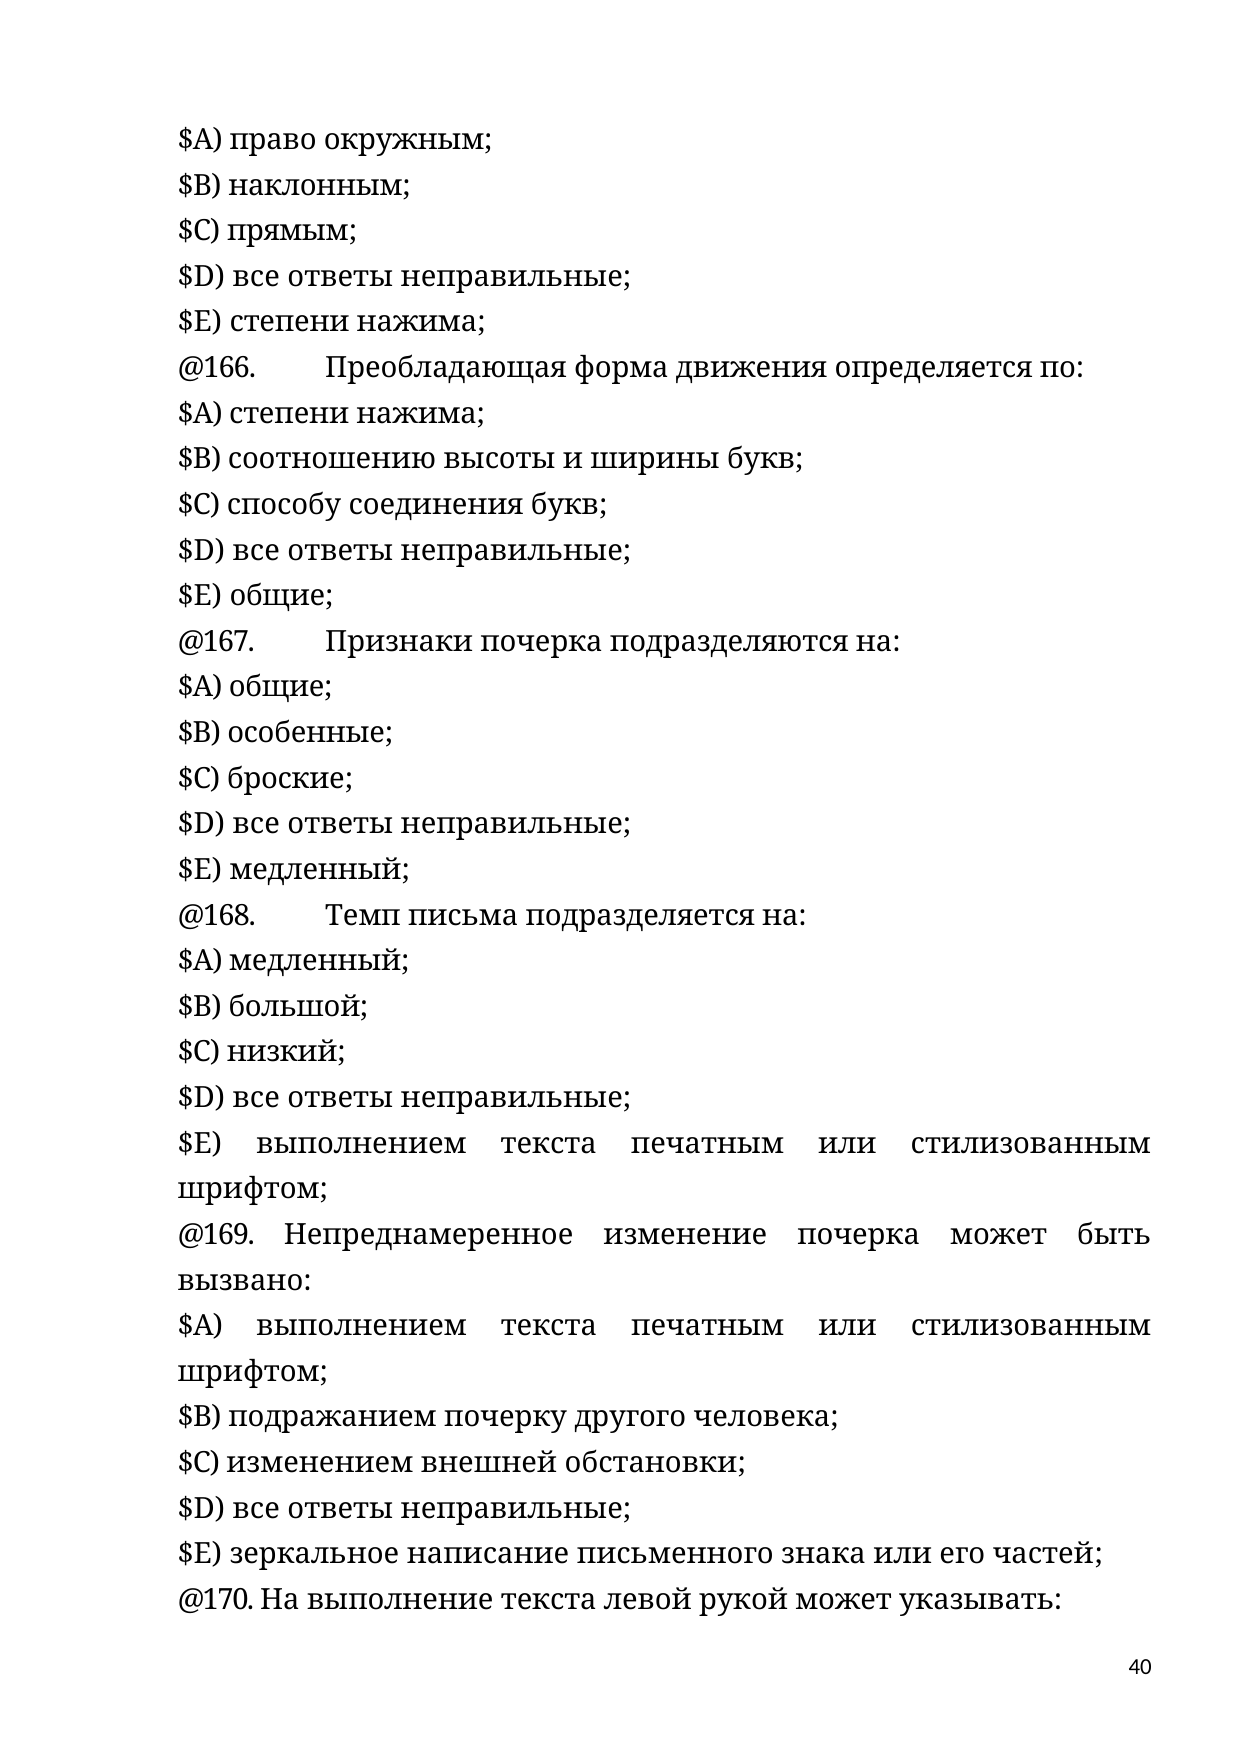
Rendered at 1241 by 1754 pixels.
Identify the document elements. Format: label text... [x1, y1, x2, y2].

text $A) общие; [177, 666, 1152, 705]
text $E) медленный; [177, 848, 1152, 888]
text $A) выполнением текста печатным или стилизованным шрифтом; [177, 1304, 1152, 1390]
text $D) все ответы неправильные; [177, 255, 1152, 295]
text $C) способу соединения букв; [177, 483, 1152, 523]
text @170. На выполнение текста левой рукой может указывать: [177, 1578, 1152, 1618]
text $D) все ответы неправильные; [177, 529, 1152, 568]
text $D) все ответы неправильные; [177, 802, 1152, 842]
text @166. Преобладающая форма движения определяется по: [177, 346, 1152, 386]
text $A) степени нажима; [177, 392, 1152, 432]
text @169. Непреднамеренное изменение почерка может быть вызвано: [177, 1213, 1152, 1298]
text $B) наклонным; [177, 164, 1152, 203]
text $B) подражанием почерку другого человека; [177, 1396, 1152, 1435]
text $D) все ответы неправильные; [177, 1487, 1152, 1527]
text $A) медленный; [177, 939, 1152, 979]
text $E) общие; [177, 574, 1152, 614]
text $D) все ответы неправильные; [177, 1076, 1152, 1116]
text $E) зеркальное написание письменного знака или его частей; [177, 1532, 1152, 1572]
text $B) большой; [177, 985, 1152, 1025]
text $A) право окружным; [177, 118, 1152, 158]
text $E) выполнением текста печатным или стилизованным шрифтом; [177, 1122, 1152, 1207]
text @167. Признаки почерка подразделяются на: [177, 620, 1152, 660]
text $B) соотношению высоты и ширины букв; [177, 437, 1152, 477]
text $C) броские; [177, 757, 1152, 797]
text $C) изменением внешней обстановки; [177, 1441, 1152, 1481]
text $E) степени нажима; [177, 301, 1152, 340]
text @168. Темп письма подразделяется на: [177, 894, 1152, 933]
text $C) низкий; [177, 1031, 1152, 1070]
text $B) особенные; [177, 711, 1152, 751]
text $C) прямым; [177, 209, 1152, 249]
